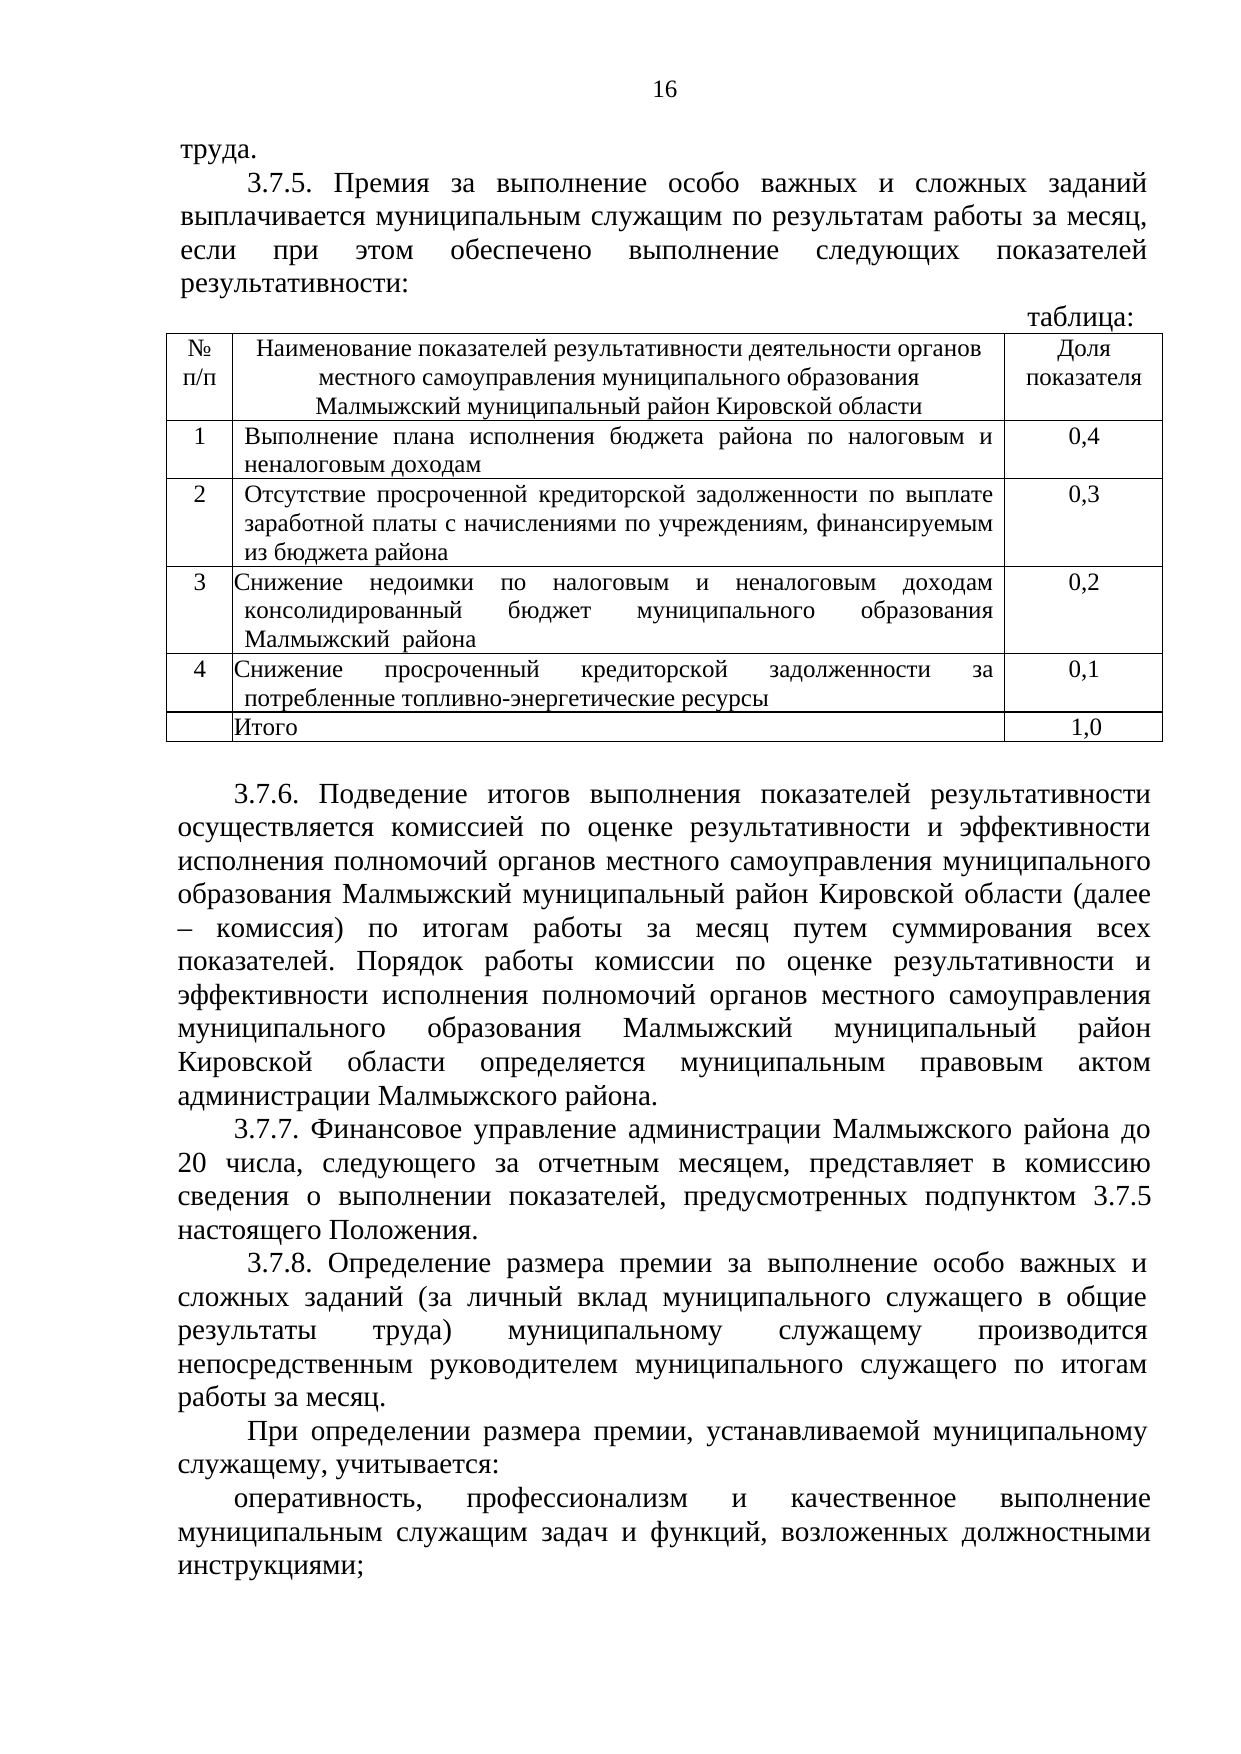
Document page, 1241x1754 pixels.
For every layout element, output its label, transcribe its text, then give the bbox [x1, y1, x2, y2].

text 3.7.5. Премия за выполнение особо важных и сложных заданий выплачивается муниципальным служащим по результатам работы за месяц, если при этом обеспечено выполнение следующих показателей результативности: [180, 165, 1148, 299]
text 3.7.7. Финансовое управление администрации Малмыжского района до 20 числа, следующего за отчетным месяцем, представляет в комиссию сведения о выполнении показателей, предусмотренных подпунктом 3.7.5 настоящего Положения. [177, 1111, 1152, 1245]
table_cell 0,3 [1005, 479, 1162, 566]
table_cell 1 [167, 421, 232, 478]
text 3.7.8. Определение размера премии за выполнение особо важных и сложных заданий (за личный вклад муниципального служащего в общие результаты труда) муниципальному служащему производится непосредственным руководителем муниципального служащего по итогам работы за месяц. [177, 1245, 1148, 1413]
table_cell 0,4 [1005, 421, 1162, 478]
table_header № п/п [167, 334, 232, 420]
table_cell 3 [167, 567, 232, 653]
table_cell 2 [167, 479, 232, 566]
table_cell [167, 713, 232, 741]
table_header Наименование показателей результативности деятельности органов местного самоуправления муниципального образования Малмыжский муниципальный район Кировской области [233, 334, 1004, 420]
table_header Доля показателя [1005, 334, 1162, 420]
table_cell 4 [167, 654, 232, 711]
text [180, 131, 1148, 165]
table_cell 0,2 [1005, 567, 1162, 653]
table_cell 0,1 [1005, 654, 1162, 711]
text оперативность, профессионализм и качественное выполнение муниципальным служащим задач и функций, возложенных должностными инструкциями; [177, 1480, 1152, 1581]
table_cell Итого [233, 713, 1004, 741]
text таблица: [180, 299, 1148, 332]
table_cell Выполнение плана исполнения бюджета района по налоговым и неналоговым доходам [233, 421, 1004, 478]
text 3.7.6. Подведение итогов выполнения показателей результативности осуществляется комиссией по оценке результативности и эффективности исполнения полномочий органов местного самоуправления муниципального образования Малмыжский муниципальный район Кировской области (далее – комиссия) по итогам работы за месяц путем суммирования всех показателей. Порядок работы комиссии по оценке результативности и эффективности исполнения полномочий органов местного самоуправления муниципального образования Малмыжский муниципальный район Кировской области определяется муниципальным правовым актом администрации Малмыжского района. [177, 776, 1152, 1111]
table_cell Снижение недоимки по налоговым и неналоговым доходам консолидированный бюджет муниципального образования Малмыжский района [233, 567, 1004, 653]
table_cell Снижение просроченный кредиторской задолженности за потребленные топливно-энергетические ресурсы [233, 654, 1004, 711]
table_cell Отсутствие просроченной кредиторской задолженности по выплате заработной платы с начислениями по учреждениям, финансируемым из бюджета района [233, 479, 1004, 566]
text При определении размера премии, устанавливаемой муниципальному служащему, учитывается: [177, 1413, 1148, 1480]
table_cell 1,0 [1005, 713, 1162, 741]
